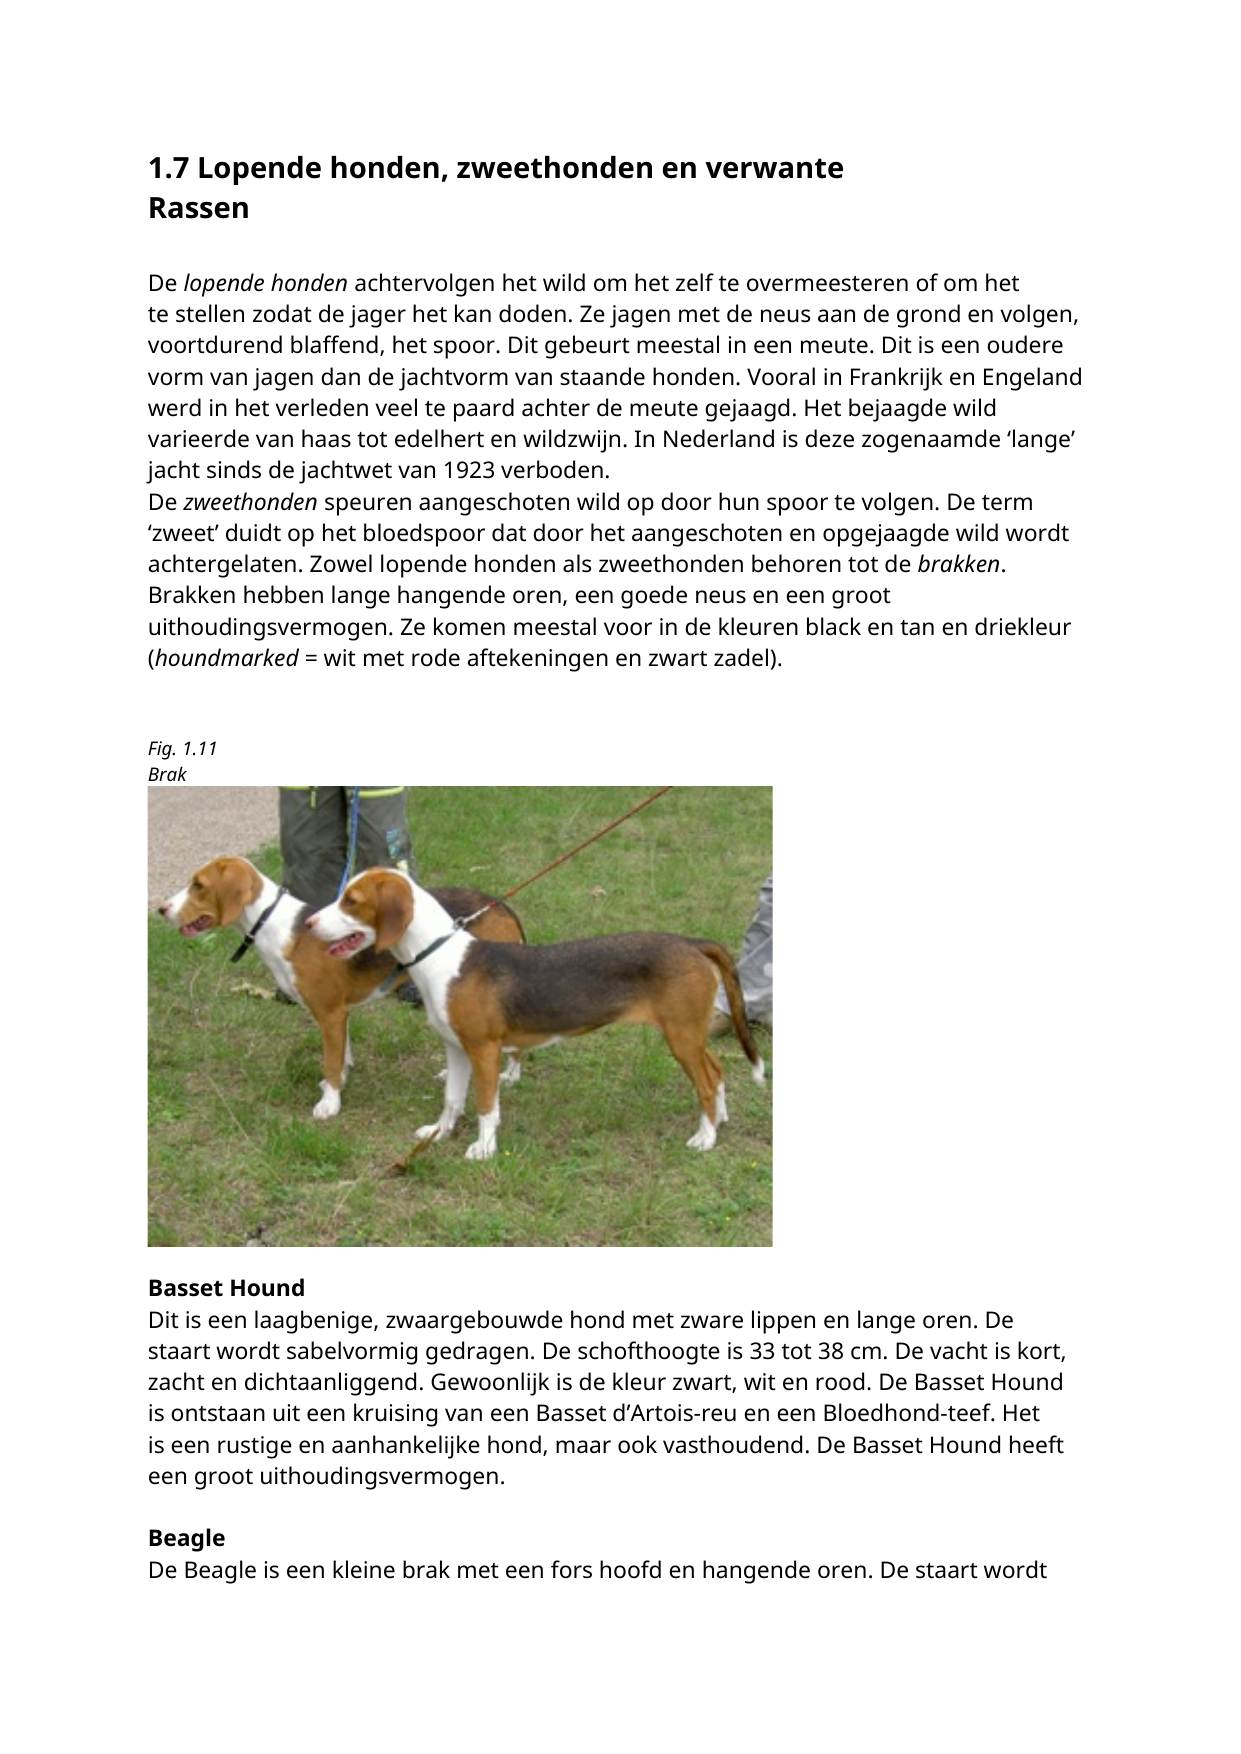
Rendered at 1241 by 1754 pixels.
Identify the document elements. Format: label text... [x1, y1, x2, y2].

text Dit is een laagbenige, zwaargebouwde hond met zware lippen en lange oren. De [148, 1304, 1093, 1335]
text vorm van jagen dan de jachtvorm van staande honden. Vooral in Frankrijk en Engeland [148, 360, 1093, 392]
text De Beagle is een kleine brak met een fors hoofd en hangende oren. De staart wordt [148, 1554, 1093, 1585]
text uithoudingsvermogen. Ze komen meestal voor in de kleuren black en tan en driekleur [148, 610, 1093, 642]
text achtergelaten. Zowel lopende honden als zweethonden behoren tot de brakken. [148, 548, 1093, 579]
text ‘zweet’ duidt op het bloedspoor dat door het aangeschoten en opgejaagde wild wordt [148, 517, 1093, 548]
picture [147, 786, 773, 1247]
text jacht sinds de jachtwet van 1923 verboden. [148, 454, 1093, 485]
text Fig. 1.11 [148, 735, 1093, 761]
text Rassen [148, 187, 1093, 227]
text is een rustige en aanhankelijke hond, maar ook vasthoudend. De Basset Hound heeft [148, 1429, 1093, 1460]
text Brakken hebben lange hangende oren, een goede neus en een groot [148, 579, 1093, 610]
text De zweethonden speuren aangeschoten wild op door hun spoor te volgen. De term [148, 485, 1093, 517]
text Brak [148, 761, 1093, 786]
text Beagle [148, 1522, 1093, 1554]
text is ontstaan uit een kruising van een Basset d’Artois-reu en een Bloedhond-teef. Het [148, 1397, 1093, 1429]
text 1.7 Lopende honden, zweethonden en verwante [148, 148, 1093, 187]
text Basset Hound [148, 1272, 1093, 1304]
text een groot uithoudingsvermogen. [148, 1460, 1093, 1491]
text te stellen zodat de jager het kan doden. Ze jagen met de neus aan de grond en volgen, [148, 298, 1093, 329]
text De lopende honden achtervolgen het wild om het zelf te overmeesteren of om het [148, 267, 1093, 298]
text varieerde van haas tot edelhert en wildzwijn. In Nederland is deze zogenaamde ‘lange’ [148, 423, 1093, 454]
text voortdurend blaffend, het spoor. Dit gebeurt meestal in een meute. Dit is een oudere [148, 329, 1093, 360]
text werd in het verleden veel te paard achter de meute gejaagd. Het bejaagde wild [148, 392, 1093, 423]
text (houndmarked = wit met rode aftekeningen en zwart zadel). [148, 642, 1093, 673]
text zacht en dichtaanliggend. Gewoonlijk is de kleur zwart, wit en rood. De Basset Hound [148, 1366, 1093, 1397]
text staart wordt sabelvormig gedragen. De schofthoogte is 33 tot 38 cm. De vacht is kort, [148, 1335, 1093, 1366]
